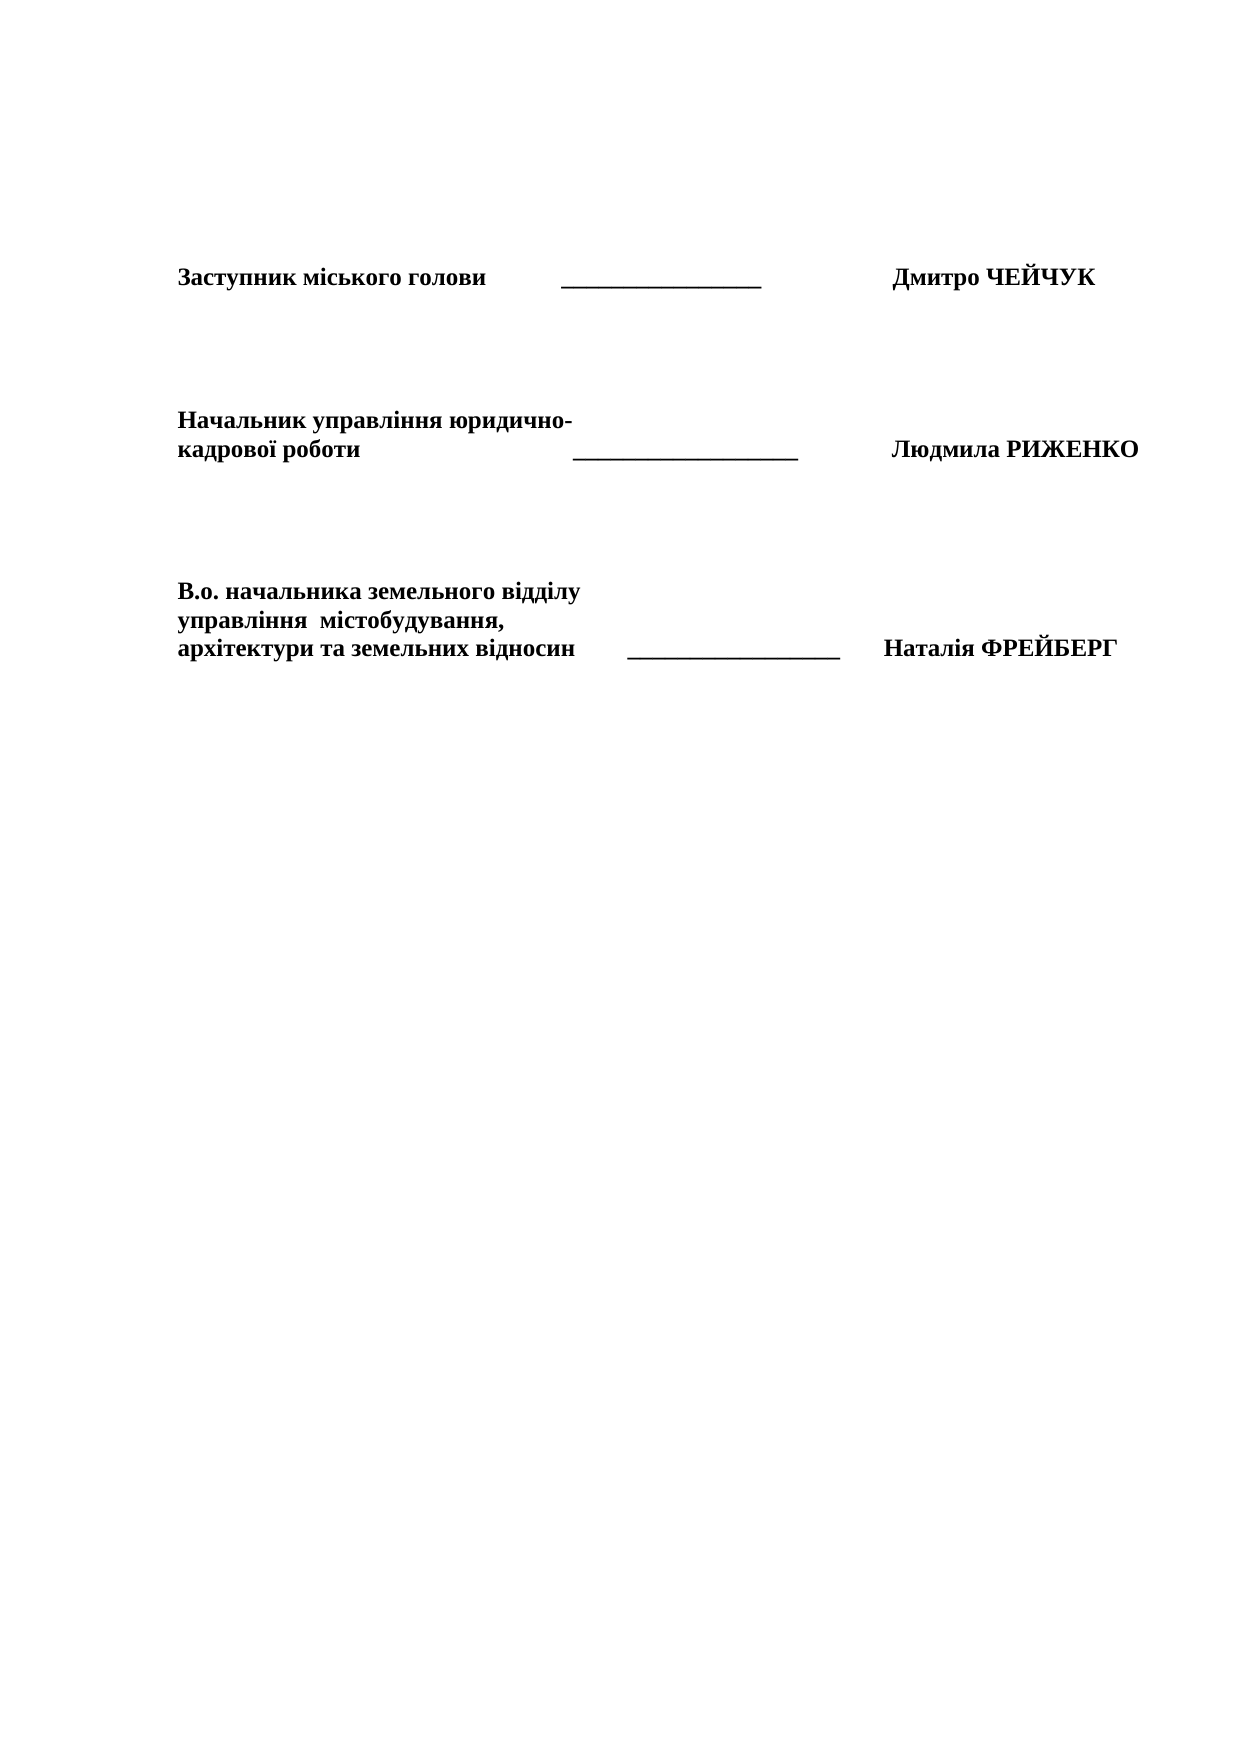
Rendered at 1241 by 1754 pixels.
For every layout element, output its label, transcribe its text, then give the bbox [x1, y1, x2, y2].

text Начальник управління юридично- [177, 376, 1152, 434]
text архітектури та земельних відносин _________________ Наталія ФРЕЙБЕРГ [177, 633, 1152, 662]
text Заступник міського голови ________________ Дмитро ЧЕЙЧУК [177, 262, 1152, 291]
text управління містобудування, [177, 605, 1152, 633]
text кадрової роботи __________________ Людмила РИЖЕНКО [177, 434, 1152, 462]
text В.о. начальника земельного відділу [177, 576, 1152, 605]
